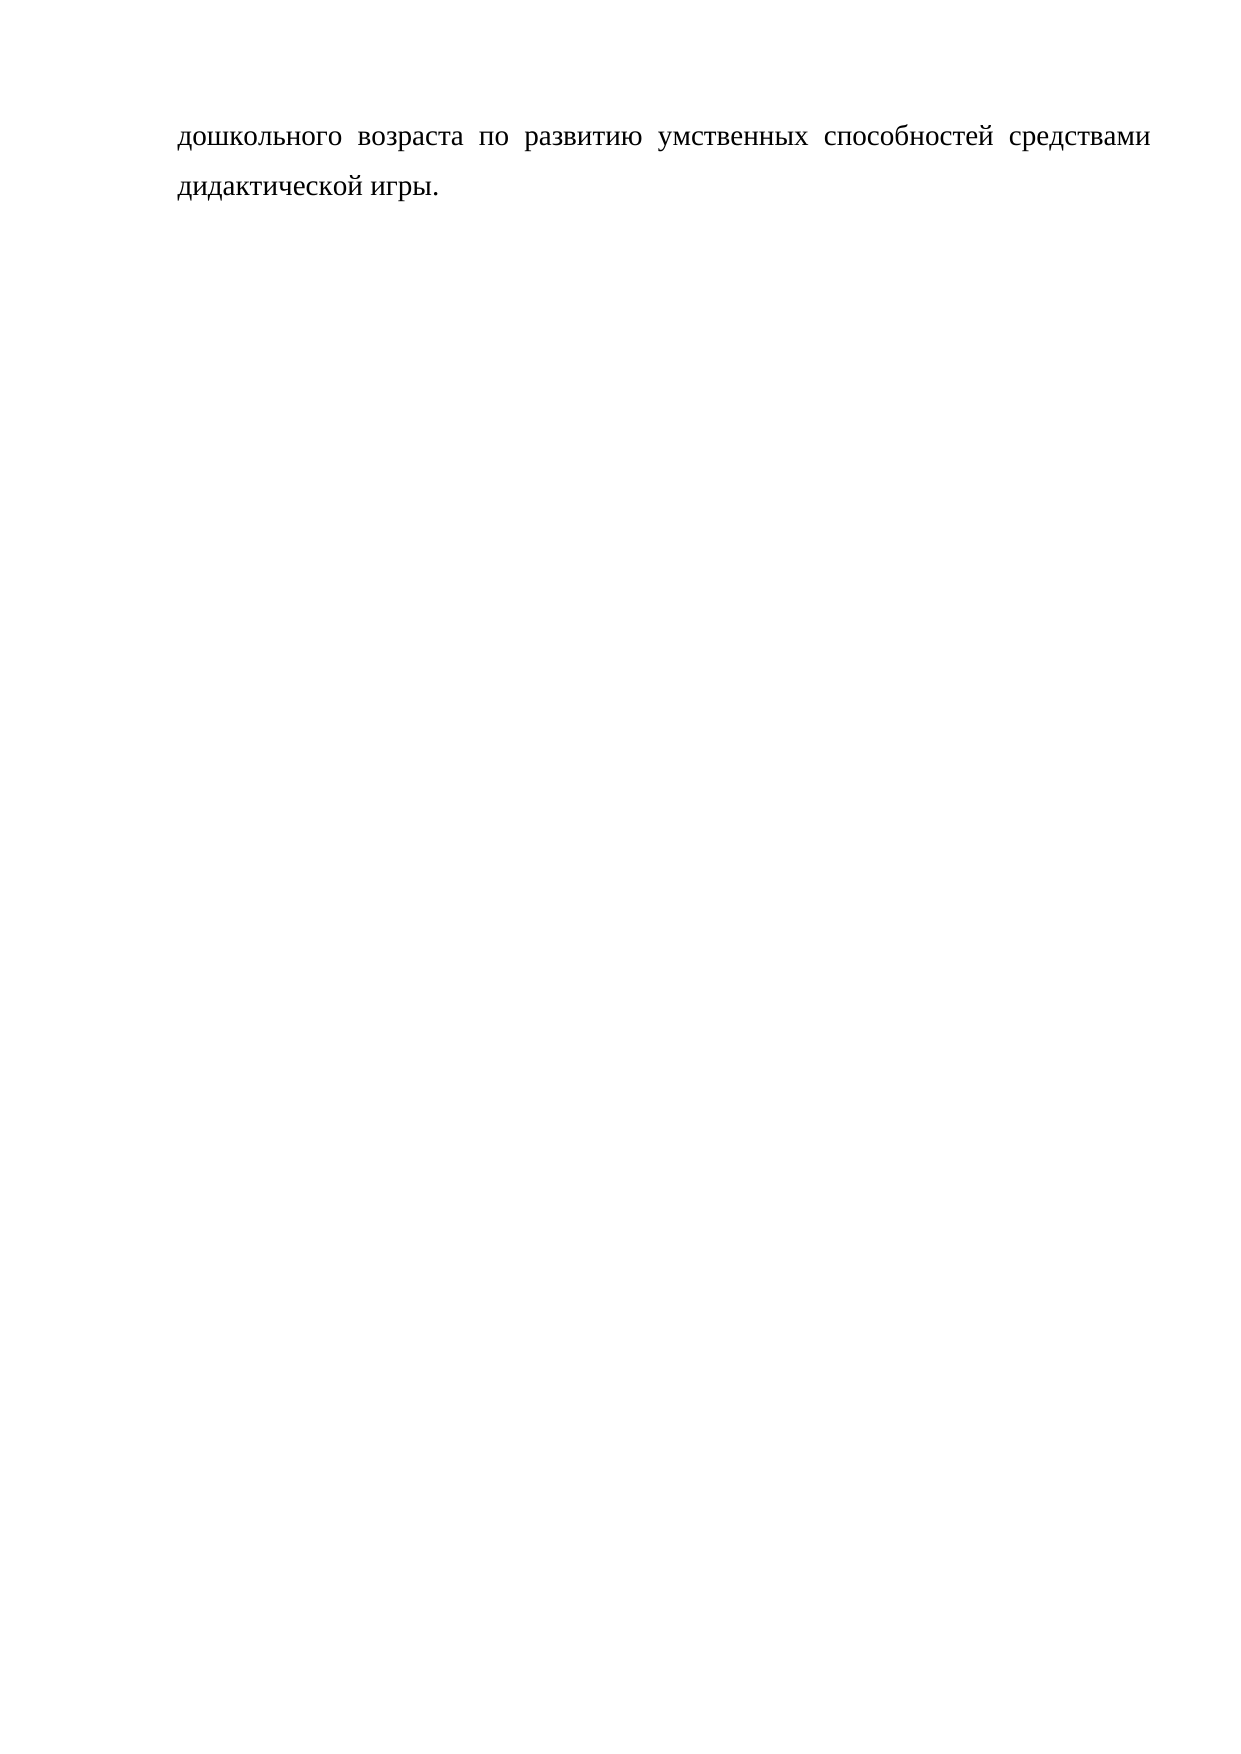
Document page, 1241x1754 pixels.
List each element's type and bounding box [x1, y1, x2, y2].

text [177, 118, 1152, 202]
